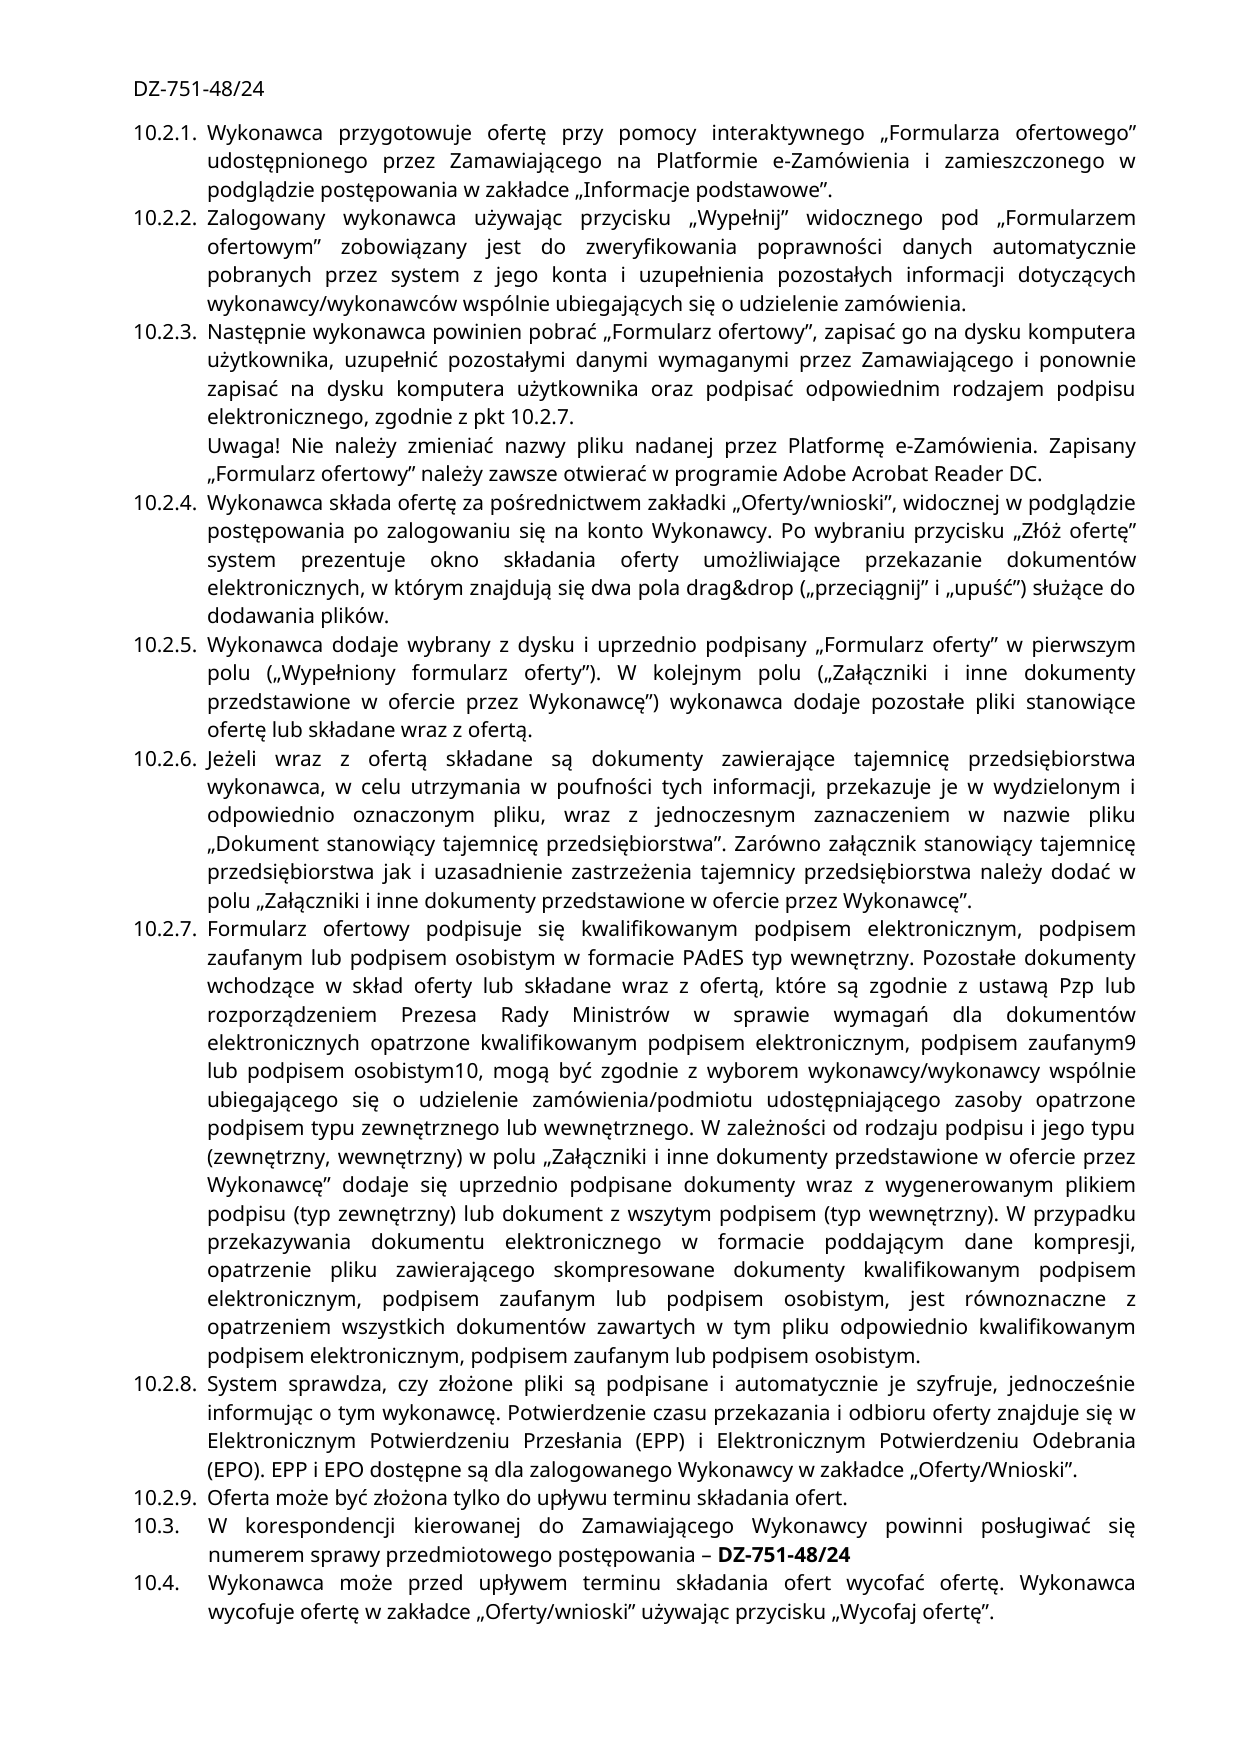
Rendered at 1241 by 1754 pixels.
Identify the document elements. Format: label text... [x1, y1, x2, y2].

list Jeżeli wraz z ofertą składane są dokumenty zawierające tajemnicę przedsiębiorstwa wykonawca, w celu utrzymania w poufności tych informacji, przekazuje je w wydzielonym i odpowiednio oznaczonym pliku, wraz z jednoczesnym zaznaczeniem w nazwie pliku „Dokument stanowiący tajemnicę przedsiębiorstwa”. Zarówno załącznik stanowiący tajemnicę przedsiębiorstwa jak i uzasadnienie zastrzeżenia tajemnicy przedsiębiorstwa należy dodać w polu „Załączniki i inne dokumenty przedstawione w ofercie przez Wykonawcę”. [133, 744, 1137, 914]
list Wykonawca składa ofertę za pośrednictwem zakładki „Oferty/wnioski”, widocznej w podglądzie postępowania po zalogowaniu się na konto Wykonawcy. Po wybraniu przycisku „Złóż ofertę” system prezentuje okno składania oferty umożliwiające przekazanie dokumentów elektronicznych, w którym znajdują się dwa pola drag&drop („przeciągnij” i „upuść”) służące do dodawania plików. [133, 488, 1137, 630]
list Formularz ofertowy podpisuje się kwalifikowanym podpisem elektronicznym, podpisem zaufanym lub podpisem osobistym w formacie PAdES typ wewnętrzny. Pozostałe dokumenty wchodzące w skład oferty lub składane wraz z ofertą, które są zgodnie z ustawą Pzp lub rozporządzeniem Prezesa Rady Ministrów w sprawie wymagań dla dokumentów elektronicznych opatrzone kwalifikowanym podpisem elektronicznym, podpisem zaufanym9 lub podpisem osobistym10, mogą być zgodnie z wyborem wykonawcy/wykonawcy wspólnie ubiegającego się o udzielenie zamówienia/podmiotu udostępniającego zasoby opatrzone podpisem typu zewnętrznego lub wewnętrznego. W zależności od rodzaju podpisu i jego typu (zewnętrzny, wewnętrzny) w polu „Załączniki i inne dokumenty przedstawione w ofercie przez Wykonawcę” dodaje się uprzednio podpisane dokumenty wraz z wygenerowanym plikiem podpisu (typ zewnętrzny) lub dokument z wszytym podpisem (typ wewnętrzny). W przypadku przekazywania dokumentu elektronicznego w formacie poddającym dane kompresji, opatrzenie pliku zawierającego skompresowane dokumenty kwalifikowanym podpisem elektronicznym, podpisem zaufanym lub podpisem osobistym, jest równoznaczne z opatrzeniem wszystkich dokumentów zawartych w tym pliku odpowiednio kwalifikowanym podpisem elektronicznym, podpisem zaufanym lub podpisem osobistym. [133, 914, 1137, 1369]
list Wykonawca dodaje wybrany z dysku i uprzednio podpisany „Formularz oferty” w pierwszym polu („Wypełniony formularz oferty”). W kolejnym polu („Załączniki i inne dokumenty przedstawione w ofercie przez Wykonawcę”) wykonawca dodaje pozostałe pliki stanowiące ofertę lub składane wraz z ofertą. [133, 630, 1137, 744]
list Wykonawca przygotowuje ofertę przy pomocy interaktywnego „Formularza ofertowego” udostępnionego przez Zamawiającego na Platformie e-Zamówienia i zamieszczonego w podglądzie postępowania w zakładce „Informacje podstawowe”. [133, 118, 1137, 203]
list Następnie wykonawca powinien pobrać „Formularz ofertowy”, zapisać go na dysku komputera użytkownika, uzupełnić pozostałymi danymi wymaganymi przez Zamawiającego i ponownie zapisać na dysku komputera użytkownika oraz podpisać odpowiednim rodzajem podpisu elektronicznego, zgodnie z pkt 10.2.7. [133, 317, 1137, 431]
text Uwaga! Nie należy zmieniać nazwy pliku nadanej przez Platformę e-Zamówienia. Zapisany „Formularz ofertowy” należy zawsze otwierać w programie Adobe Acrobat Reader DC. [207, 431, 1137, 488]
list W korespondencji kierowanej do Zamawiającego Wykonawcy powinni posługiwać się numerem sprawy przedmiotowego postępowania – DZ-751-48/24 [133, 1512, 1137, 1568]
list Zalogowany wykonawca używając przycisku „Wypełnij” widocznego pod „Formularzem ofertowym” zobowiązany jest do zweryfikowania poprawności danych automatycznie pobranych przez system z jego konta i uzupełnienia pozostałych informacji dotyczących wykonawcy/wykonawców wspólnie ubiegających się o udzielenie zamówienia. [133, 203, 1137, 317]
list Oferta może być złożona tylko do upływu terminu składania ofert. [133, 1483, 1137, 1512]
list System sprawdza, czy złożone pliki są podpisane i automatycznie je szyfruje, jednocześnie informując o tym wykonawcę. Potwierdzenie czasu przekazania i odbioru oferty znajduje się w Elektronicznym Potwierdzeniu Przesłania (EPP) i Elektronicznym Potwierdzeniu Odebrania (EPO). EPP i EPO dostępne są dla zalogowanego Wykonawcy w zakładce „Oferty/Wnioski”. [133, 1369, 1137, 1483]
list Wykonawca może przed upływem terminu składania ofert wycofać ofertę. Wykonawca wycofuje ofertę w zakładce „Oferty/wnioski” używając przycisku „Wycofaj ofertę”. [133, 1568, 1137, 1625]
